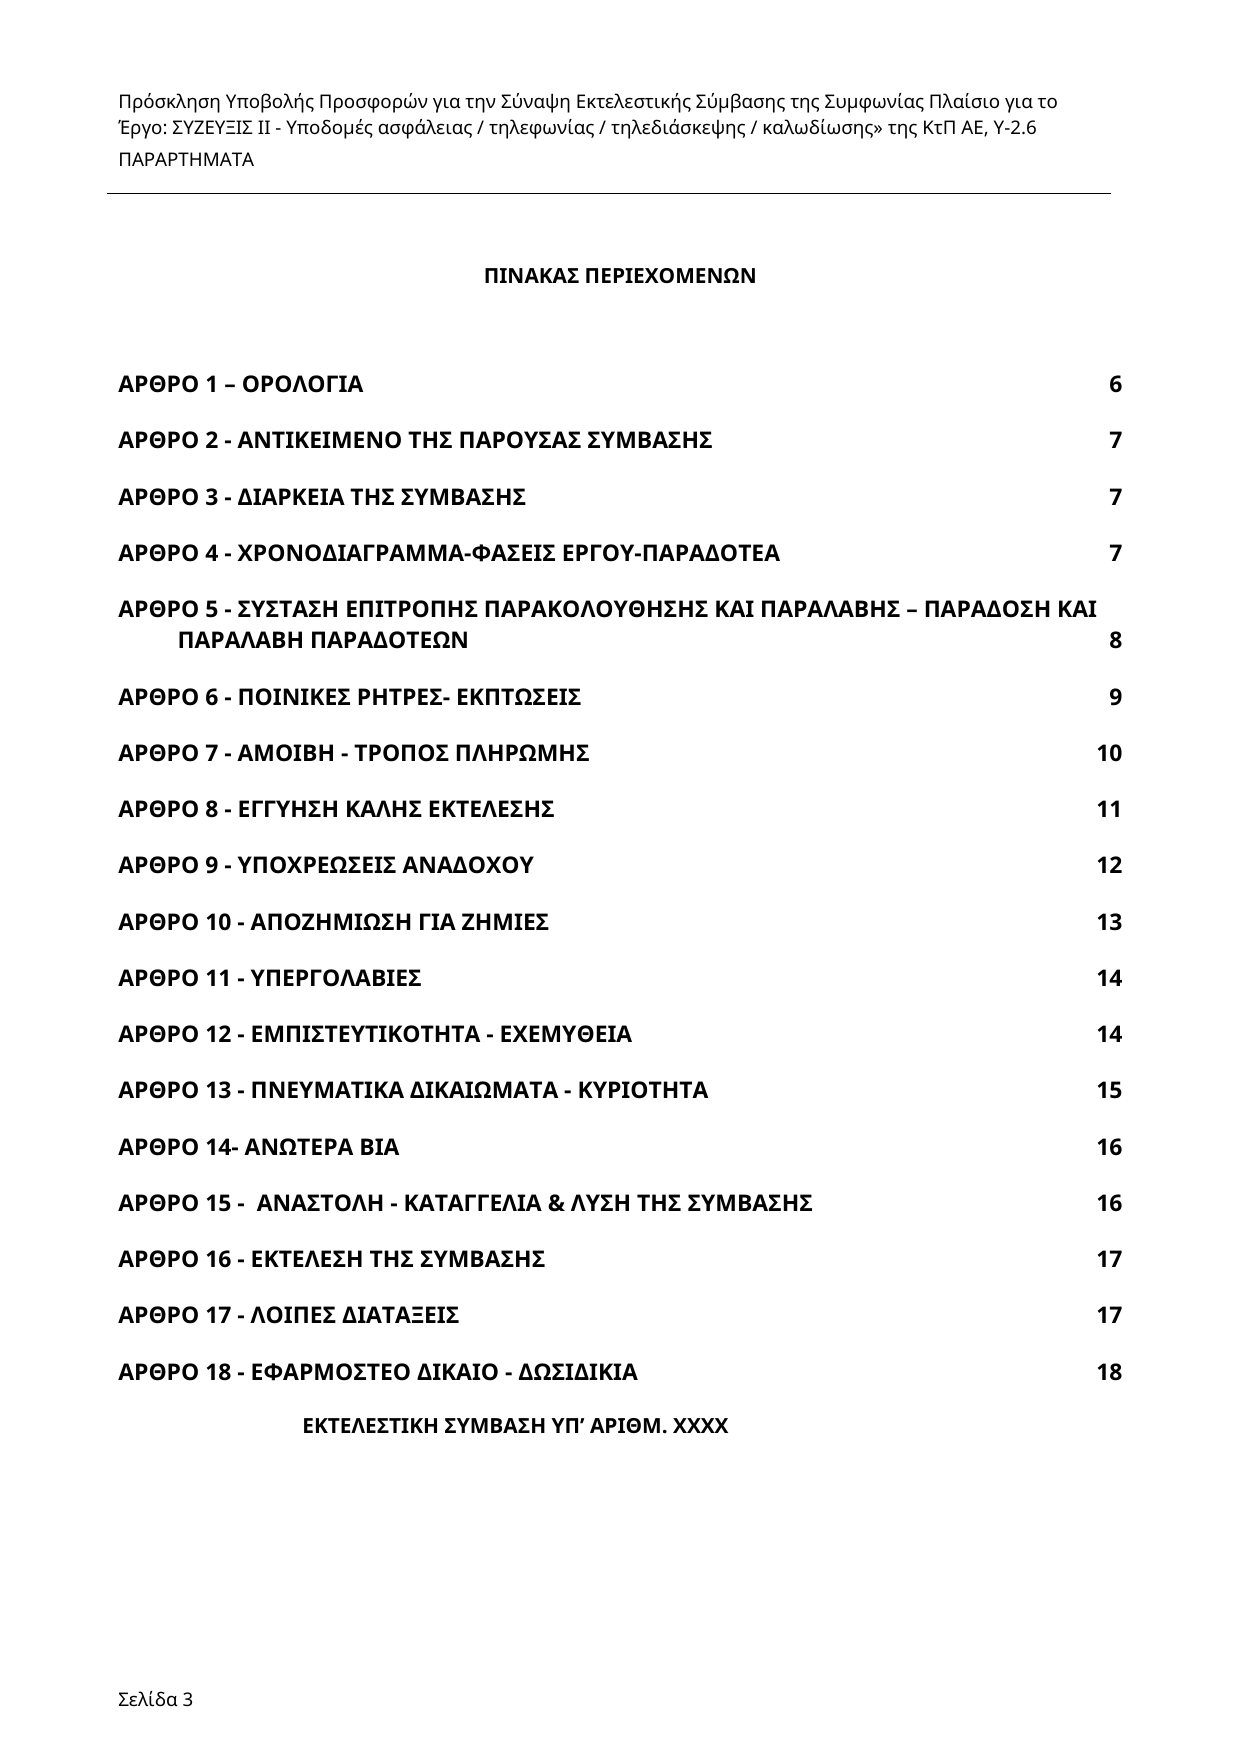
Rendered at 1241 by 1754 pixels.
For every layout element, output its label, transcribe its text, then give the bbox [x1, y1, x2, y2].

text ΑΡΘΡΟ 8 - ΕΓΓΥΗΣΗ ΚΑΛΗΣ ΕΚΤΕΛΕΣΗΣ 11 [118, 793, 1122, 824]
text ΑΡΘΡΟ 5 - ΣΥΣΤΑΣΗ ΕΠΙΤΡΟΠΗΣ ΠΑΡΑΚΟΛΟΥΘΗΣΗΣ ΚΑΙ ΠΑΡΑΛΑΒΗΣ – ΠΑΡΑΔΟΣΗ ΚΑΙ ΠΑΡΑΛΑΒΗ ΠΑΡΑΔΟΤΕΩΝ 8 [118, 593, 1122, 655]
text ΑΡΘΡΟ 13 - ΠΝΕΥΜΑΤΙΚΑ ΔΙΚΑΙΩΜΑΤΑ - ΚΥΡΙΟΤΗΤΑ 15 [118, 1074, 1122, 1105]
text ΑΡΘΡΟ 16 - ΕΚΤΕΛΕΣΗ ΤΗΣ ΣΥΜΒΑΣΗΣ 17 [118, 1243, 1122, 1274]
text ΕΚΤΕΛΕΣΤΙΚΗ ΣΥΜΒΑΣΗ ΥΠ’ ΑΡΙΘM. ΧΧΧΧ [118, 1412, 1122, 1440]
text ΠΙΝΑΚΑΣ ΠΕΡΙΕΧΟΜΕΝΩΝ [118, 261, 1122, 290]
text ΑΡΘΡΟ 11 - ΥΠΕΡΓΟΛΑΒΙΕΣ 14 [118, 962, 1122, 993]
text ΑΡΘΡΟ 3 - ΔΙΑΡΚΕΙΑ ΤΗΣ ΣΥΜΒΑΣΗΣ 7 [118, 480, 1122, 512]
text ΑΡΘΡΟ 14- ΑΝΩΤΕΡΑ ΒΙΑ 16 [118, 1130, 1122, 1162]
text ΑΡΘΡΟ 17 - ΛΟΙΠΕΣ ΔΙΑΤΑΞΕΙΣ 17 [118, 1299, 1122, 1330]
text ΑΡΘΡΟ 2 - ΑΝΤΙΚΕΙΜΕΝΟ ΤΗΣ ΠΑΡΟΥΣΑΣ ΣΥΜΒΑΣΗΣ 7 [118, 424, 1122, 455]
text ΑΡΘΡΟ 1 – ΟΡΟΛΟΓΙΑ 6 [118, 368, 1122, 399]
text ΑΡΘΡΟ 7 - ΑΜΟΙΒΗ - ΤΡΟΠΟΣ ΠΛΗΡΩΜΗΣ 10 [118, 737, 1122, 768]
text ΑΡΘΡΟ 6 - ΠΟΙΝΙΚΕΣ ΡΗΤΡΕΣ- ΕΚΠΤΩΣΕΙΣ 9 [118, 680, 1122, 712]
text ΑΡΘΡΟ 4 - ΧΡΟΝΟΔΙΑΓΡΑΜΜΑ-ΦΑΣΕΙΣ ΕΡΓΟΥ-ΠΑΡΑΔΟΤΕΑ 7 [118, 537, 1122, 568]
text ΑΡΘΡΟ 10 - ΑΠΟΖΗΜΙΩΣΗ ΓΙΑ ΖΗΜΙΕΣ 13 [118, 905, 1122, 937]
text ΑΡΘΡΟ 9 - ΥΠΟΧΡΕΩΣΕΙΣ ΑΝΑΔΟΧΟΥ 12 [118, 849, 1122, 880]
text ΑΡΘΡΟ 18 - ΕΦΑΡΜΟΣΤΕΟ ΔΙΚΑΙΟ - ΔΩΣΙΔΙΚΙΑ 18 [118, 1355, 1122, 1387]
text ΑΡΘΡΟ 12 - ΕΜΠΙΣΤΕΥΤΙΚΟΤΗΤΑ - ΕΧΕΜΥΘΕΙΑ 14 [118, 1018, 1122, 1049]
text ΑΡΘΡΟ 15 - ΑΝΑΣΤΟΛΗ - ΚΑΤΑΓΓΕΛΙΑ & ΛΥΣΗ ΤΗΣ ΣΥΜΒΑΣΗΣ 16 [118, 1187, 1122, 1218]
